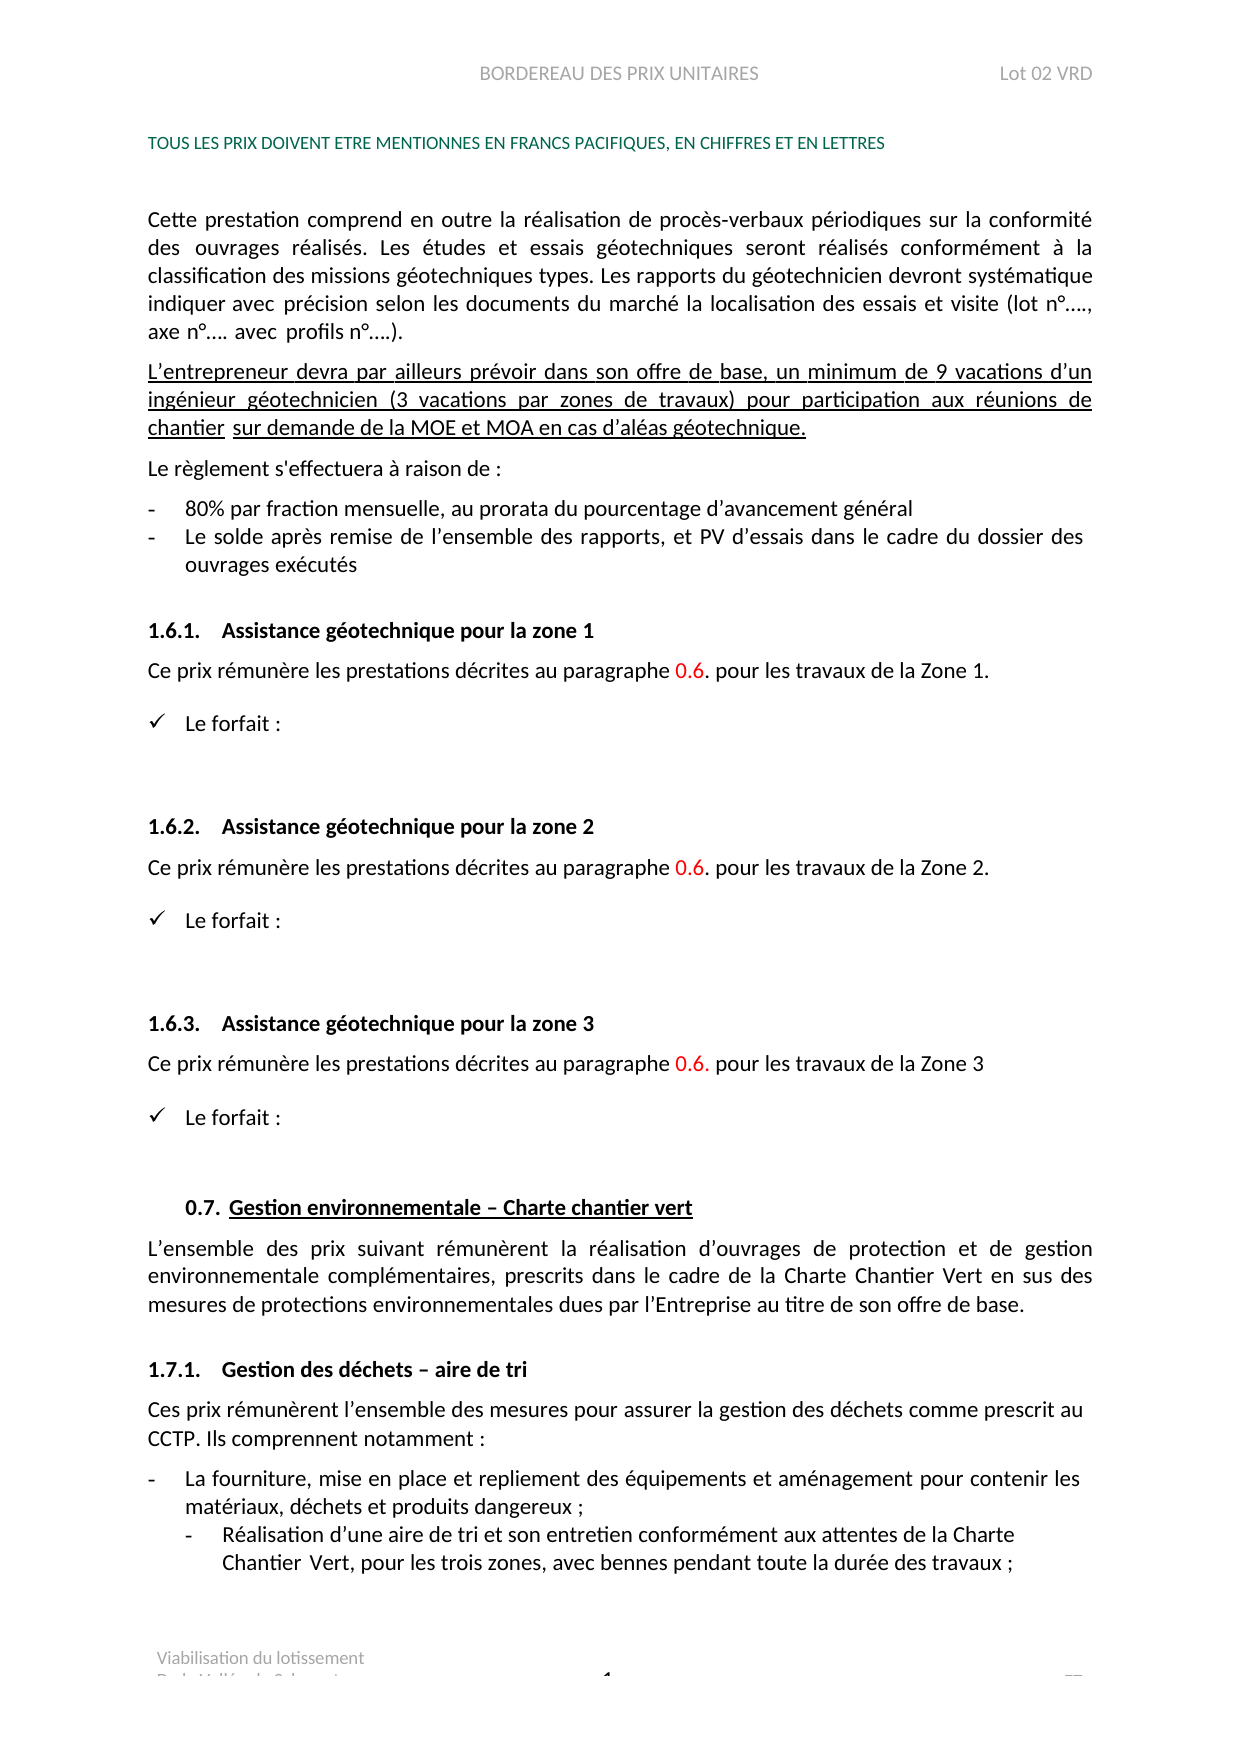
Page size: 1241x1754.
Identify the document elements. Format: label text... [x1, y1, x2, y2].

subtitle Gestion des déchets – aire de tri [148, 1355, 1105, 1383]
text Ce prix rémunère les prestations décrites au paragraphe 0.6. pour les travaux de la Zone 2. [148, 853, 1105, 881]
list 80% par fraction mensuelle, au prorata du pourcentage d’avancement général [148, 494, 1105, 522]
subtitle Assistance géotechnique pour la zone 3 [148, 1009, 1105, 1037]
list La fourniture, mise en place et repliement des équipements et aménagement pour contenir les matériaux, déchets et produits dangereux ; [148, 1464, 1093, 1520]
text Ce prix rémunère les prestations décrites au paragraphe 0.6. pour les travaux de la Zone 1. [148, 656, 1105, 684]
subtitle 0.7. Gestion environnementale – Charte chantier vert [185, 1193, 1105, 1221]
list Le solde après remise de l’ensemble des rapports, et PV d’essais dans le cadre du dossier des ouvrages exécutés [148, 522, 1093, 578]
list Le forfait : [148, 1103, 1105, 1131]
text Cette prestation comprend en outre la réalisation de procès‐verbaux périodiques sur la conformité des ouvrages réalisés. Les études et essais géotechniques seront réalisés conformément à la classification des missions géotechniques types. Les rapports du géotechnicien devront systématique indiquer avec précision selon les documents du marché la localisation des essais et visite (lot n°…., axe n°…. avec profils n°….). [148, 205, 1093, 345]
text Le règlement s'effectuera à raison de : [148, 454, 1105, 482]
subtitle Assistance géotechnique pour la zone 1 [148, 616, 1105, 644]
text L’entrepreneur devra par ailleurs prévoir dans son offre de base, un minimum de 9 vacations d’un ingénieur géotechnicien (3 vacations par zones de travaux) pour participation aux réunions de chantier sur demande de la MOE et MOA en cas d’aléas géotechnique. [148, 357, 1093, 441]
text L’ensemble des prix suivant rémunèrent la réalisation d’ouvrages de protection et de gestion environnementale complémentaires, prescrits dans le cadre de la Charte Chantier Vert en sus des mesures de protections environnementales dues par l’Entreprise au titre de son offre de base. [148, 1234, 1093, 1318]
list Le forfait : [148, 709, 1105, 737]
text Ces prix rémunèrent l’ensemble des mesures pour assurer la gestion des déchets comme prescrit au CCTP. Ils comprennent notamment : [148, 1396, 1093, 1452]
text Ce prix rémunère les prestations décrites au paragraphe 0.6. pour les travaux de la Zone 3 [148, 1049, 1105, 1078]
text - Réalisation d’une aire de tri et son entretien conformément aux attentes de la Charte Chantier Vert, pour les trois zones, avec bennes pendant toute la durée des travaux ; [185, 1520, 1093, 1576]
list Le forfait : [148, 906, 1105, 934]
subtitle Assistance géotechnique pour la zone 2 [148, 812, 1105, 841]
text TOUS LES PRIX DOIVENT ETRE MENTIONNES EN FRANCS PACIFIQUES, EN CHIFFRES ET EN LETTRES [148, 132, 1105, 154]
